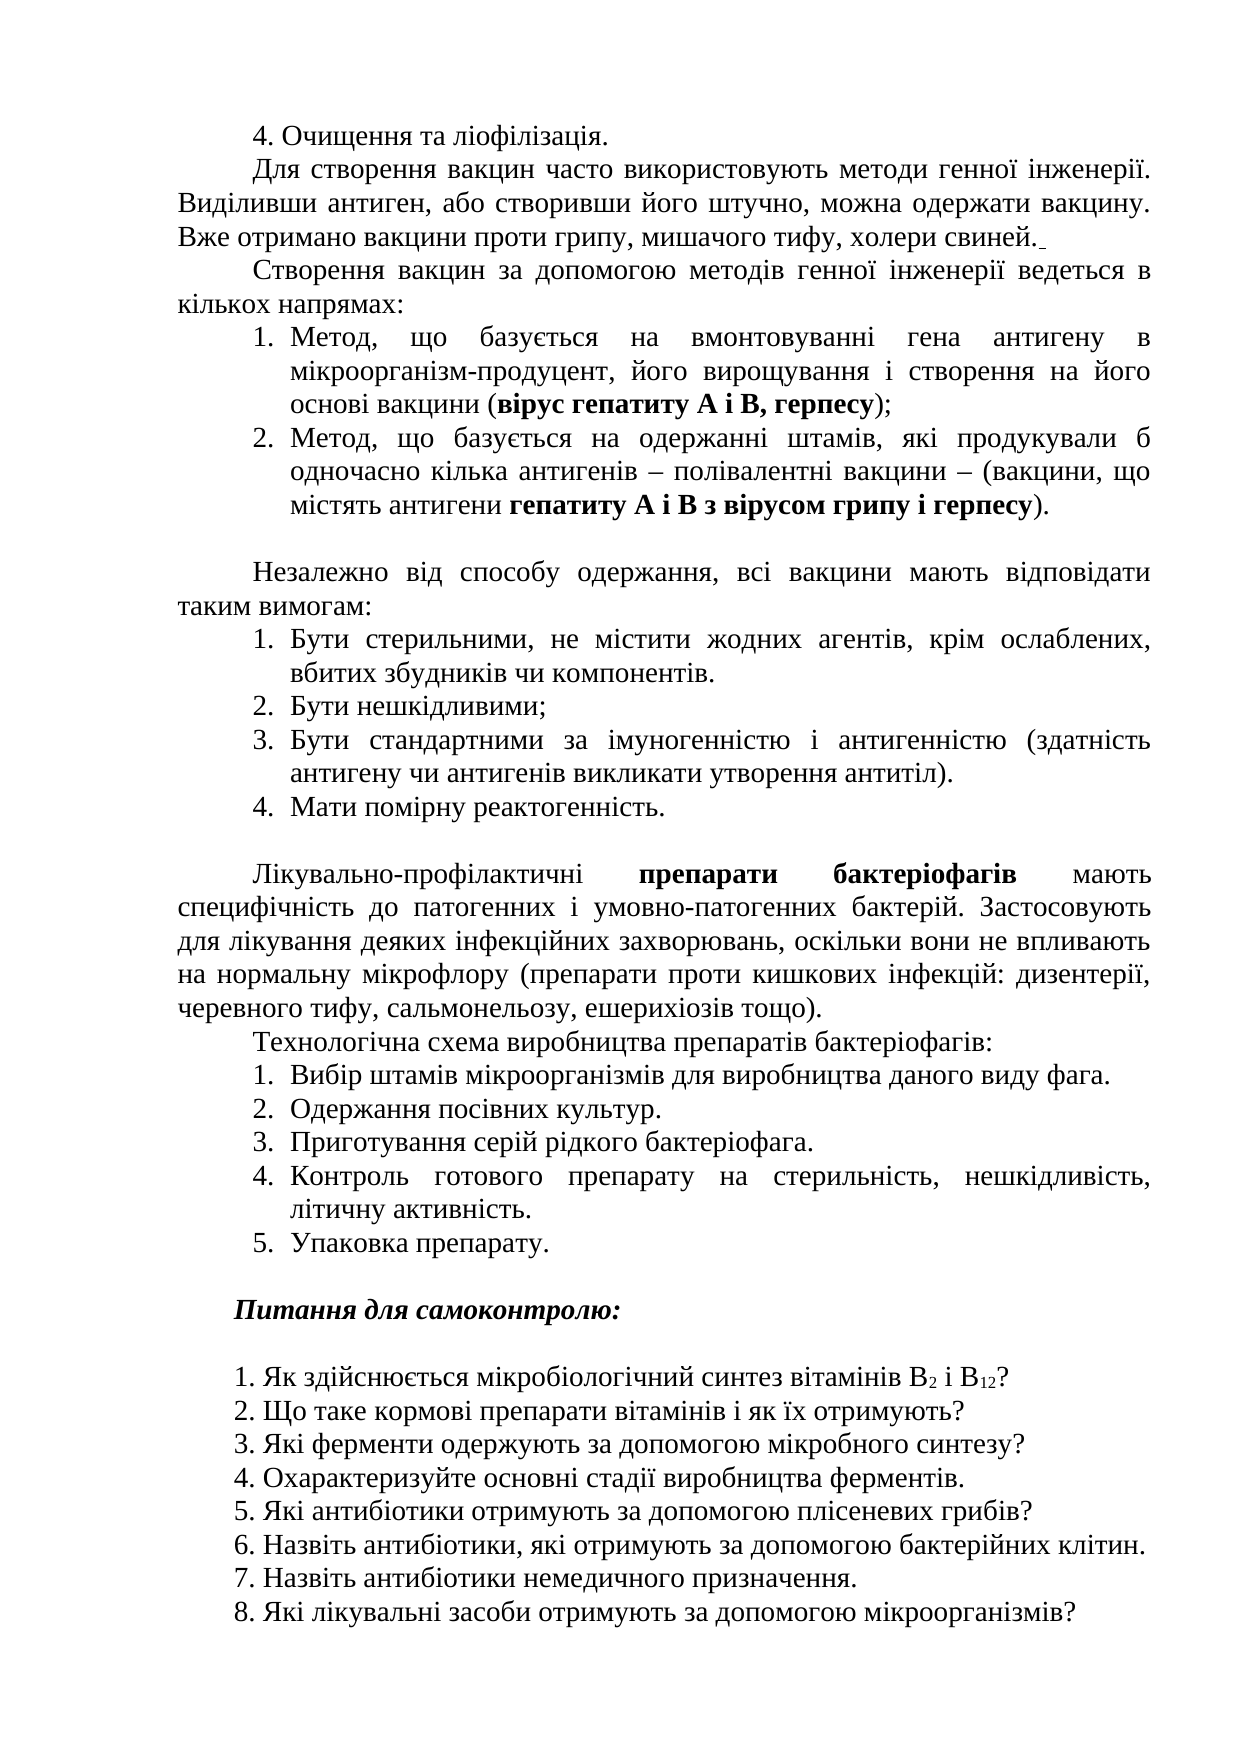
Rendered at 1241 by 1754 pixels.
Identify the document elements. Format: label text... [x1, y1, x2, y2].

list Мати помірну реактогенність. [252, 789, 1152, 822]
text Питання для самоконтролю: [233, 1292, 1152, 1326]
list Вибір штамів мікроорганізмів для виробництва даного виду фага. [252, 1057, 1152, 1091]
text Для створення вакцин часто використовують методи генної інженерії. Виділивши антиген, або створивши його штучно, можна одержати вакцину. Вже отримано вакцини проти грипу, мишачого тифу, холери свиней. [177, 152, 1152, 252]
list Бути стерильними, не містити жодних агентів, крім ослаблених, вбитих збудників чи компонентів. [252, 621, 1152, 688]
text 5. Які антибіотики отримують за допомогою плісеневих грибів? [233, 1493, 1152, 1527]
list Упаковка препарату. [252, 1225, 1152, 1258]
list Метод, що базується на вмонтовуванні гена антигену в мікроорганізм-продуцент, його вирощування і створення на його основі вакцини (вірус гепатиту А і В, герпесу); [252, 319, 1152, 420]
text 6. Назвіть антибіотики, які отримують за допомогою бактерійних клітин. [233, 1527, 1152, 1560]
list Метод, що базується на одержанні штамів, які продукували б одночасно кілька антигенів – полівалентні вакцини – (вакцини, що містять антигени гепатиту А і В з вірусом грипу і герпесу). [252, 420, 1152, 521]
list Бути стандартними за імуногенністю і антигенністю (здатність антигену чи антигенів викликати утворення антитіл). [252, 722, 1152, 789]
text 4. Очищення та ліофілізація. [252, 118, 1152, 152]
text 3. Які ферменти одержують за допомогою мікробного синтезу? [233, 1426, 1152, 1460]
text 8. Які лікувальні засоби отримують за допомогою мікроорганізмів? [233, 1594, 1152, 1627]
text 2. Що таке кормові препарати вітамінів і як їх отримують? [233, 1393, 1152, 1426]
text 1. Як здійснюється мікробіологічний синтез вітамінів В2 і В12? [233, 1359, 1152, 1393]
text 7. Назвіть антибіотики немедичного призначення. [233, 1560, 1152, 1594]
list Бути нешкідливими; [252, 688, 1152, 722]
text 4. Охарактеризуйте основні стадії виробництва ферментів. [233, 1460, 1152, 1493]
list Одержання посівних культур. [252, 1091, 1152, 1124]
text Незалежно від способу одержання, всі вакцини мають відповідати таким вимогам: [177, 554, 1152, 621]
list Контроль готового препарату на стерильність, нешкідливість, літичну активність. [252, 1158, 1152, 1225]
list Приготування серій рідкого бактеріофага. [252, 1124, 1152, 1158]
text Створення вакцин за допомогою методів генної інженерії ведеться в кількох напрямах: [177, 252, 1152, 319]
text Лікувально-профілактичні препарати бактеріофагів мають специфічність до патогенних і умовно-патогенних бактерій. Застосовують для лікування деяких інфекційних захворювань, оскільки вони не впливають на нормальну мікрофлору (препарати проти кишкових інфекцій: дизентерії, черевного тифу, сальмонельозу, ешерихіозів тощо). [177, 856, 1152, 1024]
text Технологічна схема виробництва препаратів бактеріофагів: [252, 1024, 1152, 1057]
